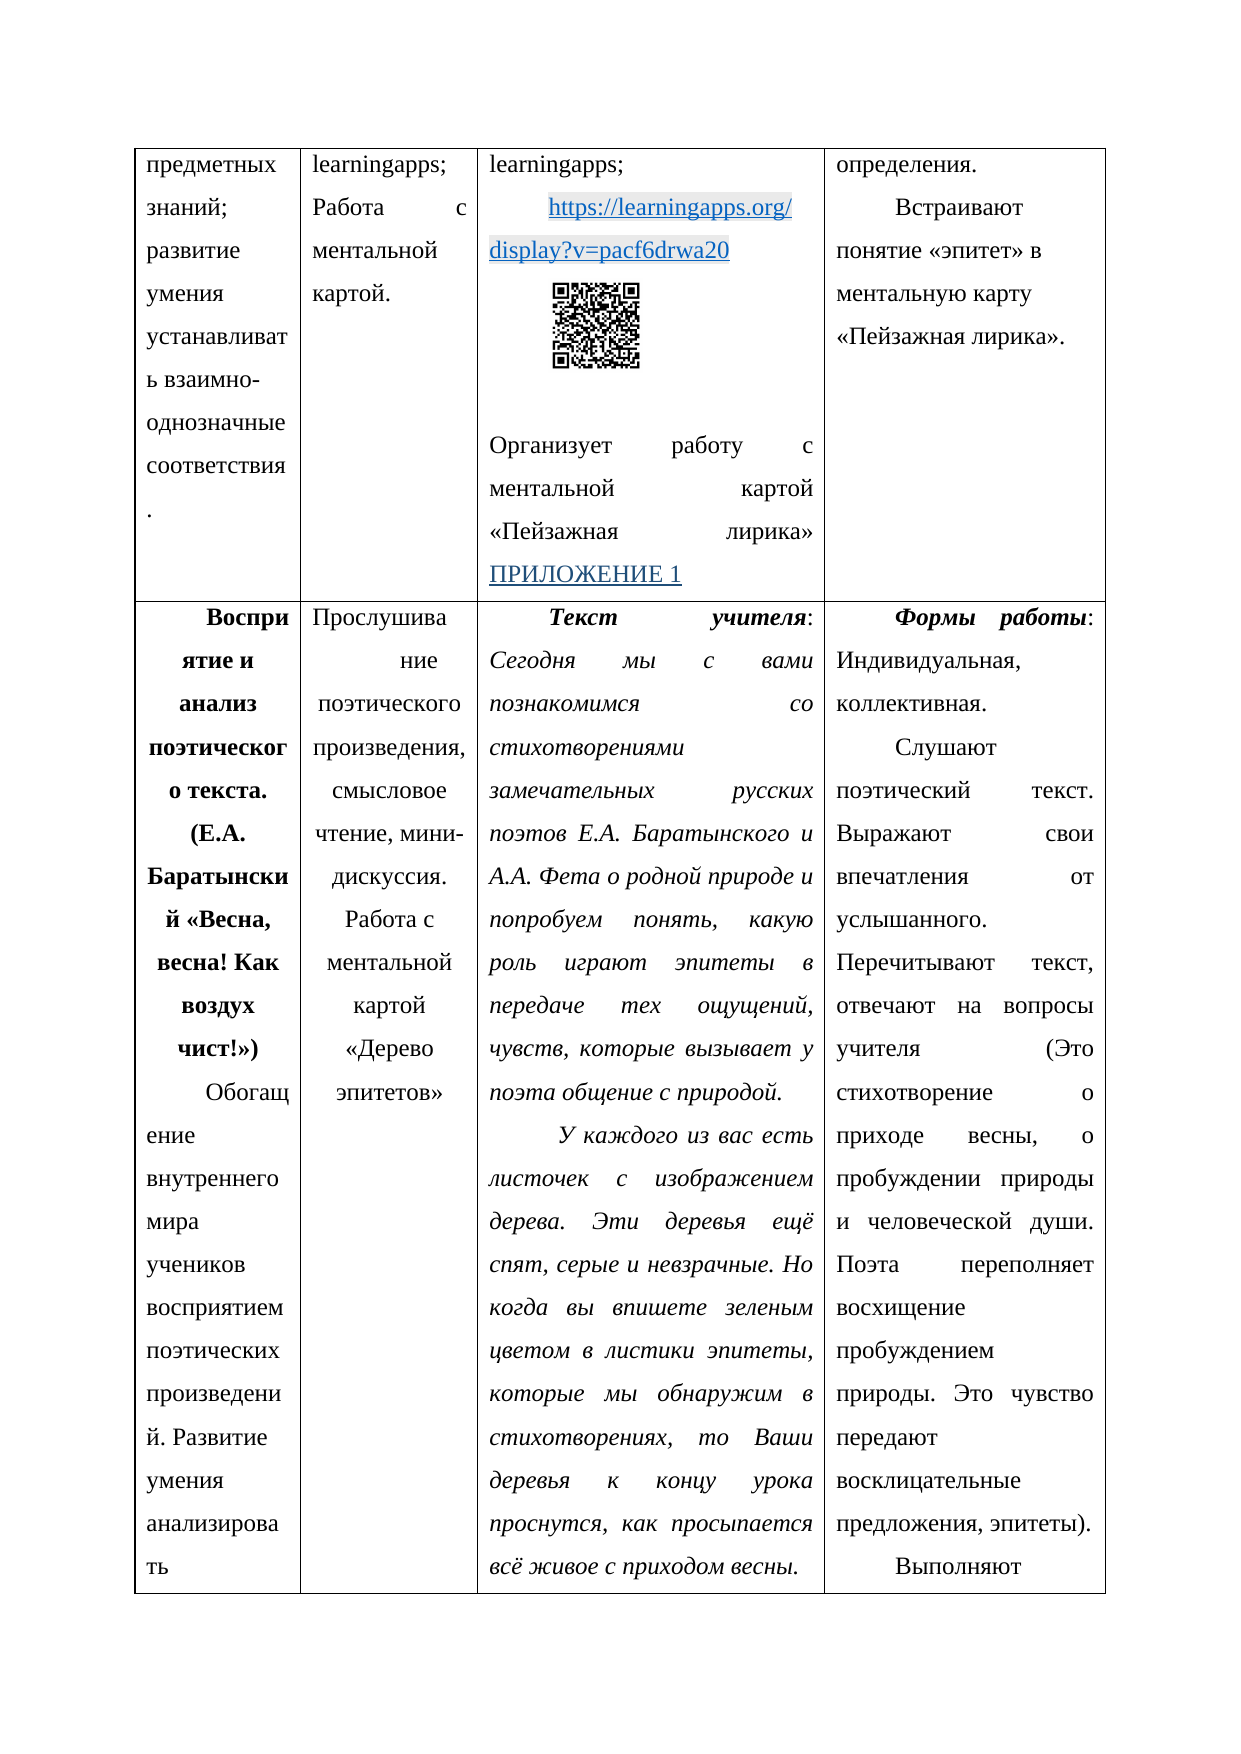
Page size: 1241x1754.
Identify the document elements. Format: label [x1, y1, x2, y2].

table_cell [301, 149, 477, 601]
table_cell [478, 602, 824, 1593]
picture [548, 278, 643, 373]
table_cell [825, 149, 1105, 601]
table_cell [136, 602, 300, 1593]
table_cell [301, 602, 477, 1593]
table_cell [478, 149, 824, 601]
table_cell [825, 602, 1105, 1593]
table_cell [136, 149, 300, 601]
